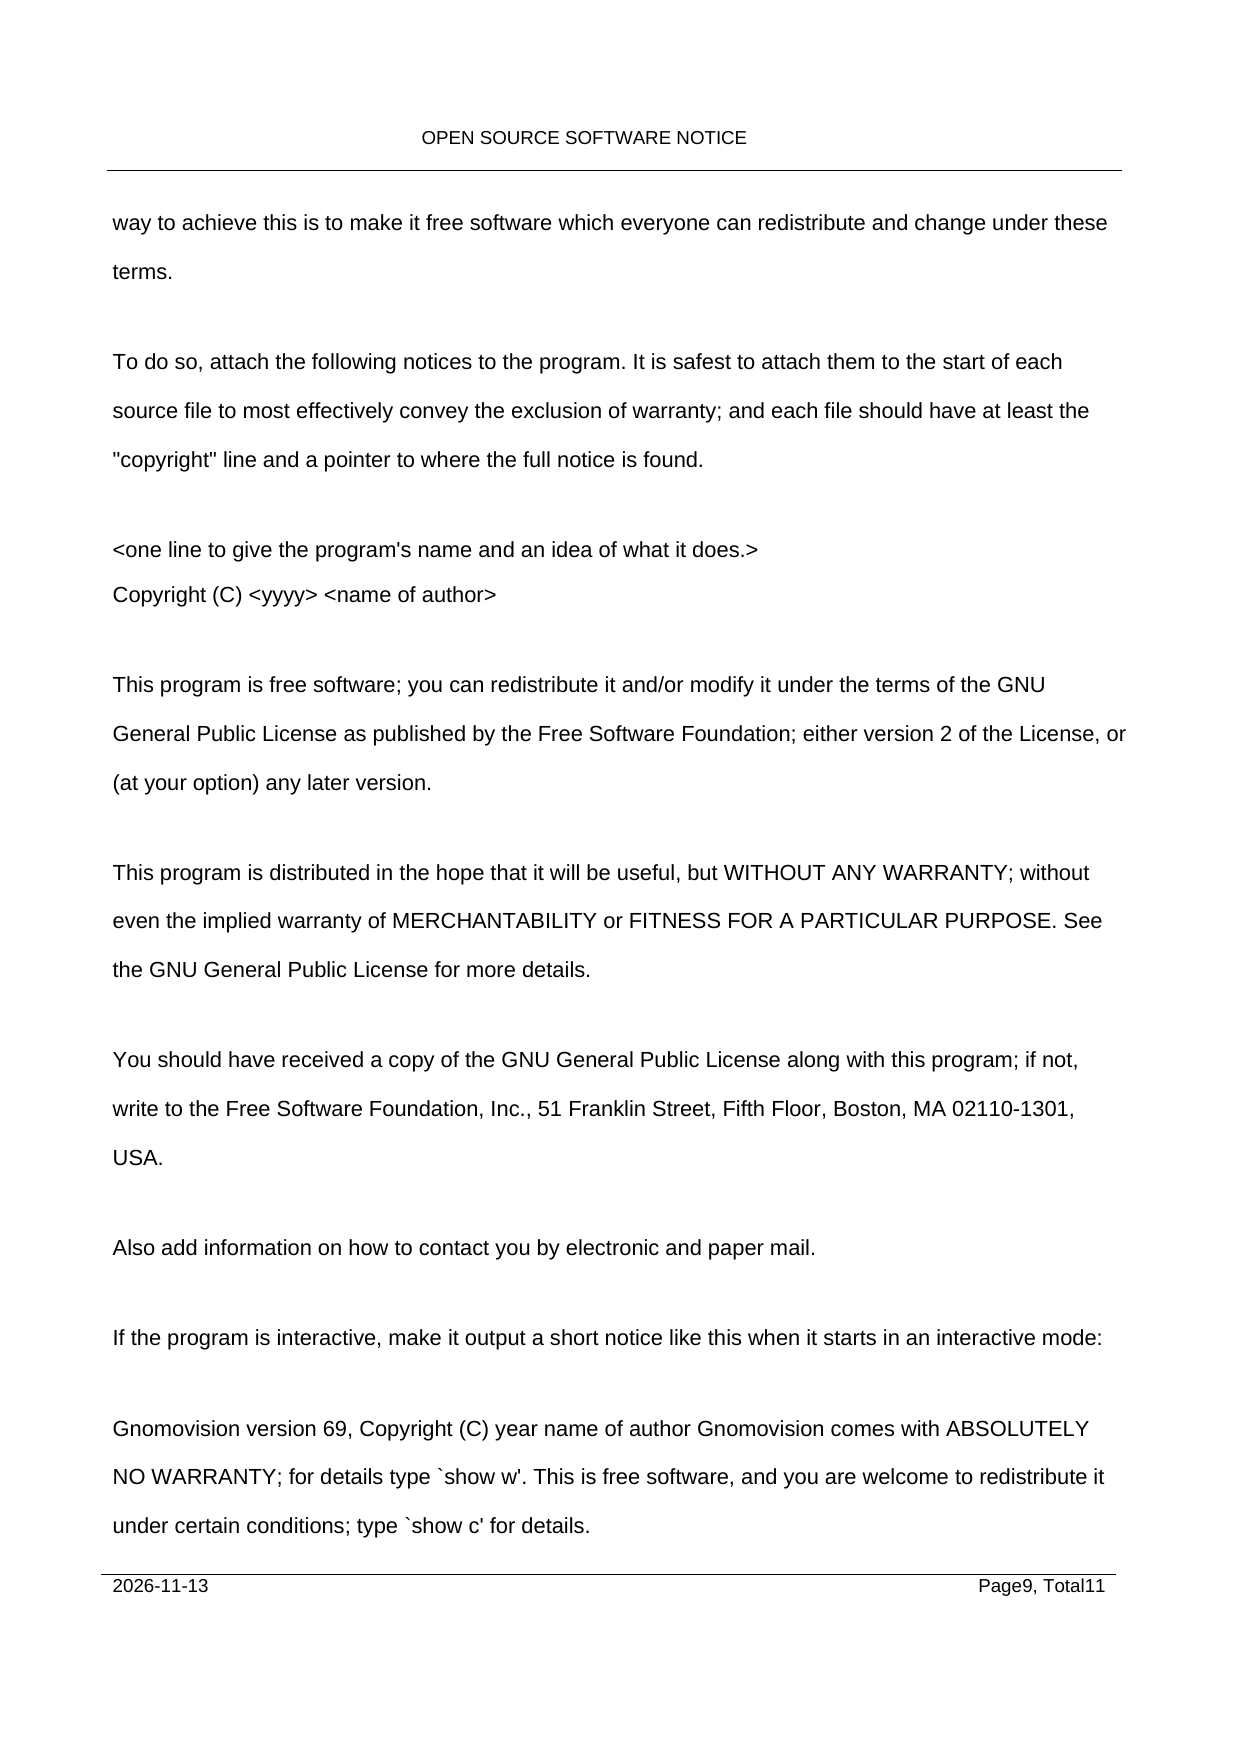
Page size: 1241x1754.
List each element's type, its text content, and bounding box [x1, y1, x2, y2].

text This program is free software; you can redistribute it and/or modify it under the terms of the GNU General Public License as published by the Free Software Foundation; either version 2 of the License, or (at your option) any later version. [112, 668, 1128, 798]
text To do so, attach the following notices to the program. It is safest to attach them to the start of each source file to most effectively convey the exclusion of warranty; and each file should have at least the "copyright" line and a pointer to where the full notice is found. [112, 345, 1128, 475]
text Copyright (C) <yyyy> <name of author> [112, 578, 1128, 611]
text <one line to give the program's name and an idea of what it does.> [112, 533, 1128, 566]
text This program is distributed in the hope that it will be useful, but WITHOUT ANY WARRANTY; without even the implied warranty of MERCHANTABILITY or FITNESS FOR A PARTICULAR PURPOSE. See the GNU General Public License for more details. [112, 856, 1128, 986]
text Also add information on how to contact you by electronic and paper mail. [112, 1231, 1128, 1264]
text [112, 206, 1128, 288]
text If the program is interactive, make it output a short notice like this when it starts in an interactive mode: [112, 1322, 1128, 1354]
text You should have received a copy of the GNU General Public License along with this program; if not, write to the Free Software Foundation, Inc., 51 Franklin Street, Fifth Floor, Boston, MA 02110-1301, USA. [112, 1044, 1128, 1174]
text Gnomovision version 69, Copyright (C) year name of author Gnomovision comes with ABSOLUTELY NO WARRANTY; for details type `show w'. This is free software, and you are welcome to redistribute it under certain conditions; type `show c' for details. [112, 1412, 1128, 1542]
